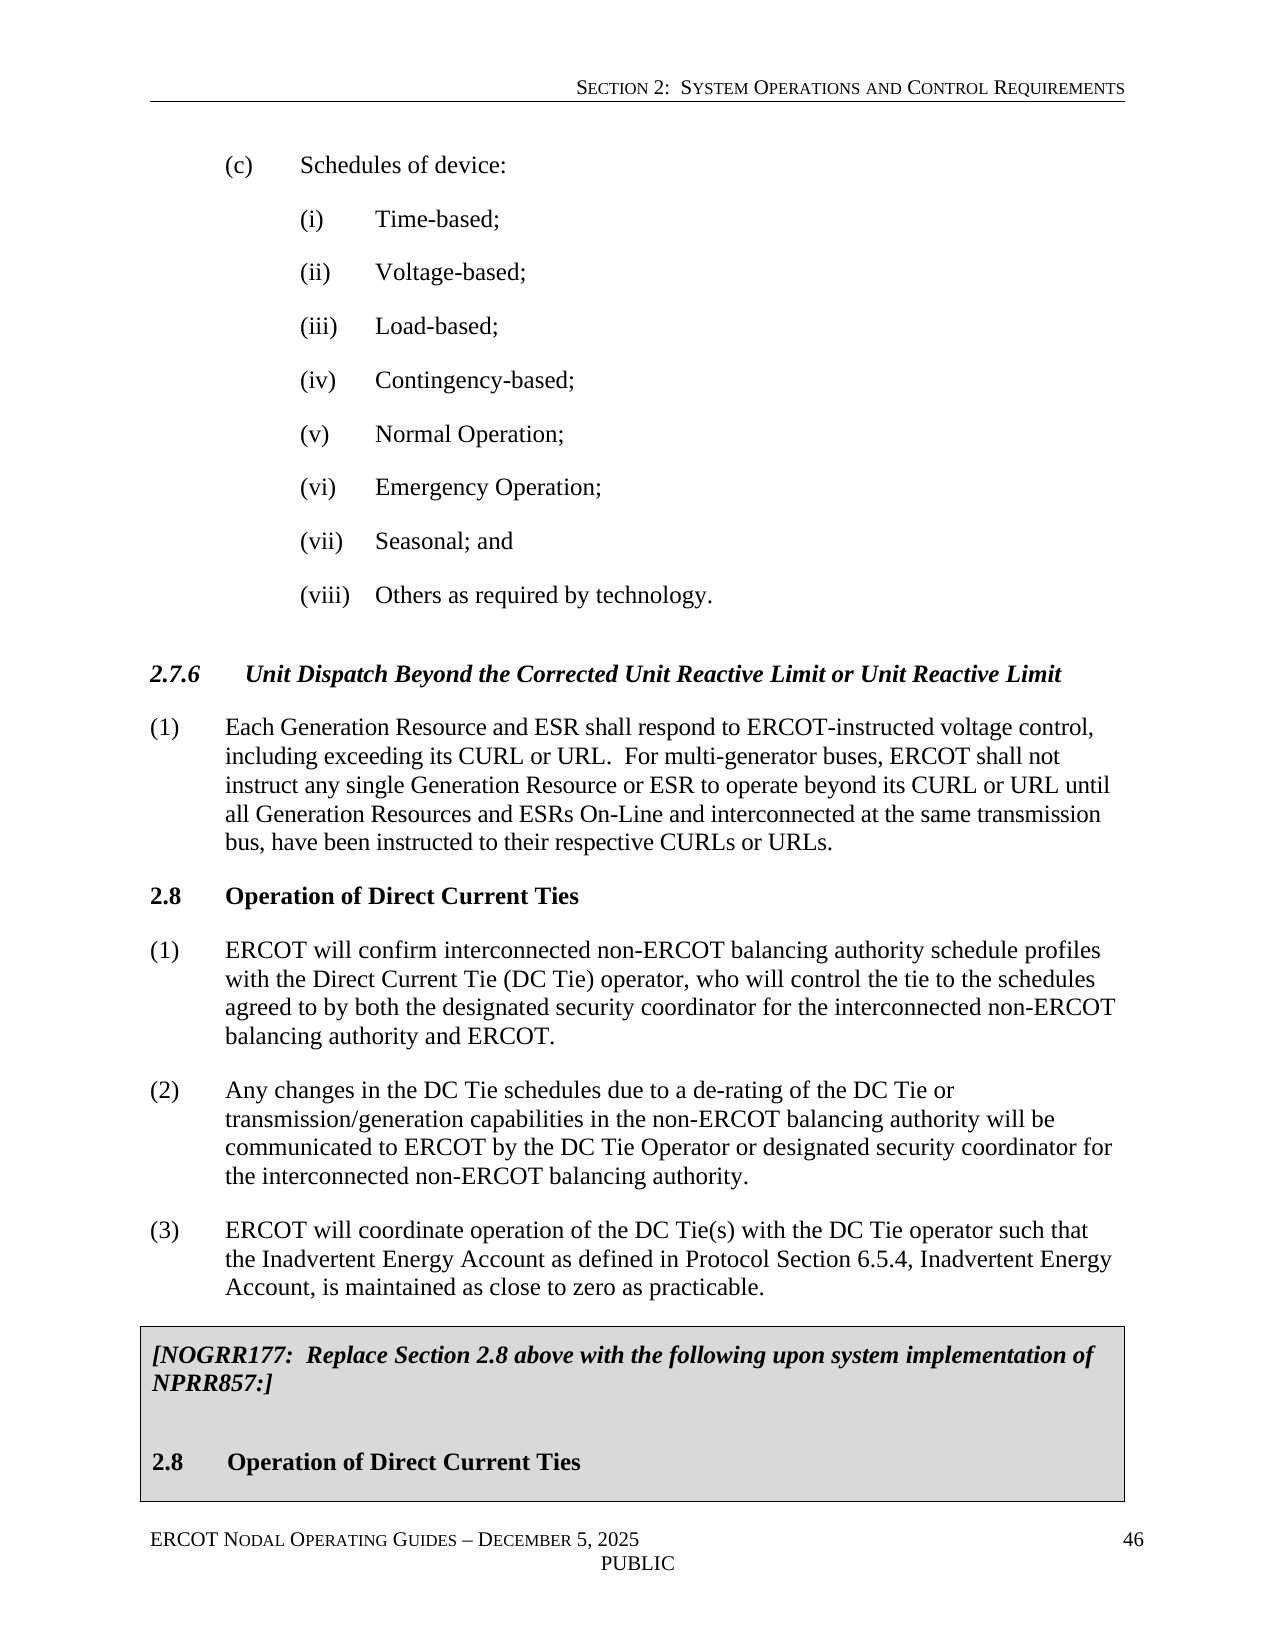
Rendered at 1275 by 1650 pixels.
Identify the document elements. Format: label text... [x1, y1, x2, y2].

text (1) ERCOT will confirm interconnected non-ERCOT balancing authority schedule profiles with the Direct Current Tie (DC Tie) operator, who will control the tie to the schedules agreed to by both the designated security coordinator for the interconnected non-ERCOT balancing authority and ERCOT. [150, 935, 1125, 1050]
list (v) Normal Operation; [300, 419, 1125, 447]
text (2) Any changes in the DC Tie schedules due to a de-rating of the DC Tie or transmission/generation capabilities in the non-ERCOT balancing authority will be communicated to ERCOT by the DC Tie Operator or designated security coordinator for the interconnected non-ERCOT balancing authority. [150, 1075, 1125, 1190]
list (iv) Contingency-based; [300, 365, 1125, 394]
list (vi) Emergency Operation; [300, 472, 1125, 501]
list (i) Time-based; [300, 204, 1125, 232]
list (vii) Seasonal; and [300, 526, 1125, 555]
text (3) ERCOT will coordinate operation of the DC Tie(s) with the DC Tie operator such that the Inadvertent Energy Account as defined in Protocol Section 6.5.4, Inadvertent Energy Account, is maintained as close to zero as practicable. [150, 1215, 1125, 1301]
list (ii) Voltage-based; [300, 257, 1125, 286]
list (c) Schedules of device: [225, 150, 1125, 179]
text (viii) Others as required by technology. [300, 580, 1125, 609]
text 2.8 Operation of Direct Current Ties [150, 881, 1125, 910]
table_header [141, 1327, 1124, 1501]
text (1) Each Generation Resource and ESR shall respond to ERCOT-instructed voltage control, including exceeding its CURL or URL. For multi-generator buses, ERCOT shall not instruct any single Generation Resource or ESR to operate beyond its CURL or URL until all Generation Resources and ESRs On-Line and interconnected at the same transmission bus, have been instructed to their respective CURLs or URLs. [150, 712, 1125, 856]
text 2.7.6 Unit Dispatch Beyond the Corrected Unit Reactive Limit or Unit Reactive Limit [150, 659, 1125, 687]
list (iii) Load-based; [300, 311, 1125, 340]
